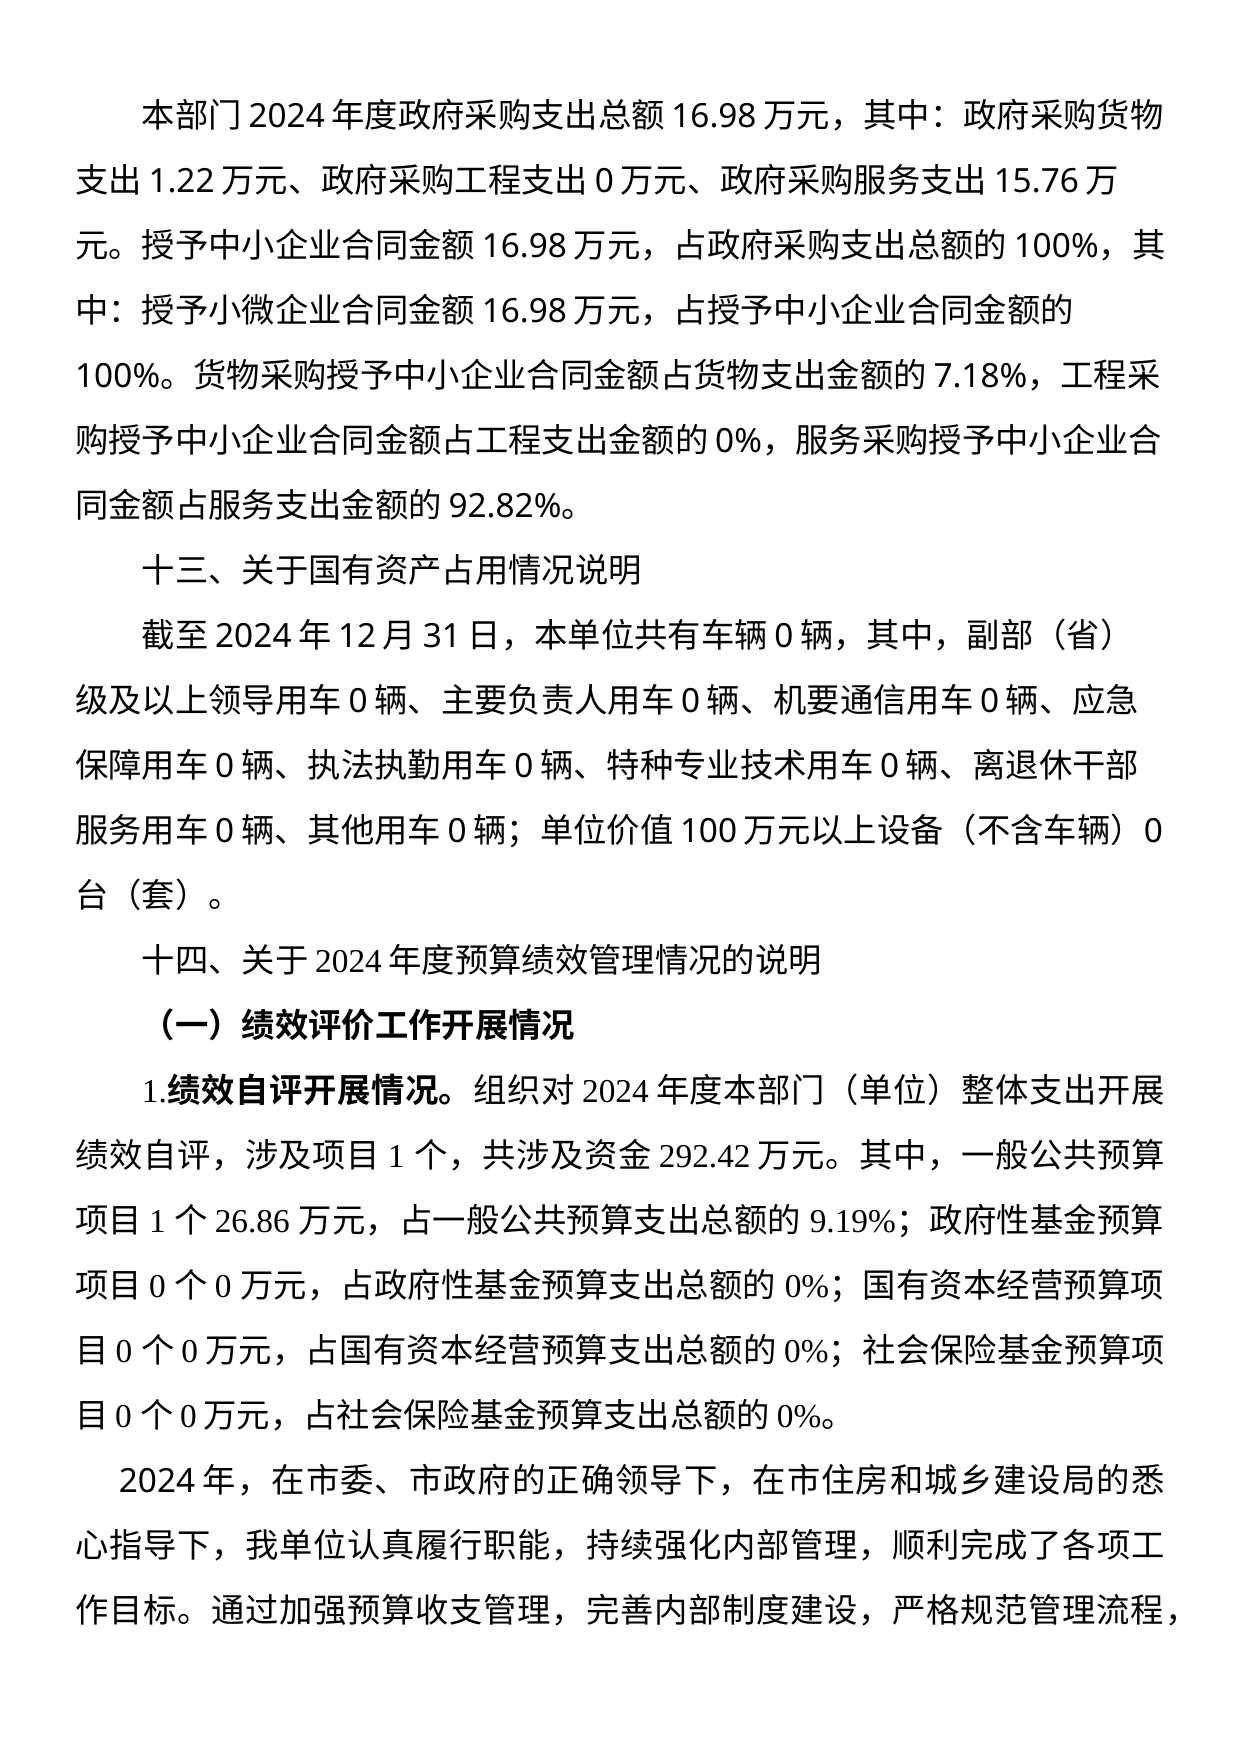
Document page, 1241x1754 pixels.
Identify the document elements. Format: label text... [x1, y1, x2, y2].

text 本部门2024年度政府采购支出总额16.98万元，其中：政府采购货物支出1.22万元、政府采购工程支出0万元、政府采购服务支出15.76万元。授予中小企业合同金额16.98万元，占政府采购支出总额的100%，其中：授予小微企业合同金额16.98万元，占授予中小企业合同金额的100%。货物采购授予中小企业合同金额占货物支出金额的7.18%，工程采购授予中小企业合同金额占工程支出金额的0%，服务采购授予中小企业合同金额占服务支出金额的92.82%。 [75, 81, 1165, 536]
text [75, 1446, 1165, 1641]
text 十三、关于国有资产占用情况说明 [75, 536, 1165, 601]
text 1.绩效自评开展情况。组织对2024年度本部门（单位）整体支出开展绩效自评，涉及项目1 个，共涉及资金292.42万元。其中，一般公共预算项目1 个26.86 万元，占一般公共预算支出总额的9.19%；政府性基金预算项目0 个0 万元，占政府性基金预算支出总额的0%；国有资本经营预算项目0 个0万元，占国有资本经营预算支出总额的0%；社会保险基金预算项目0 个0万元，占社会保险基金预算支出总额的0%。 [75, 1056, 1165, 1446]
text 十四、关于2024年度预算绩效管理情况的说明 [75, 926, 1165, 991]
text （一）绩效评价工作开展情况 [75, 991, 1165, 1056]
text 截至2024年12月31日，本单位共有车辆0辆，其中，副部（省）级及以上领导用车0辆、主要负责人用车0辆、机要通信用车0辆、应急保障用车0辆、执法执勤用车0辆、特种专业技术用车0辆、离退休干部服务用车0辆、其他用车0辆；单位价值100万元以上设备（不含车辆）0台（套）。 [75, 601, 1165, 926]
